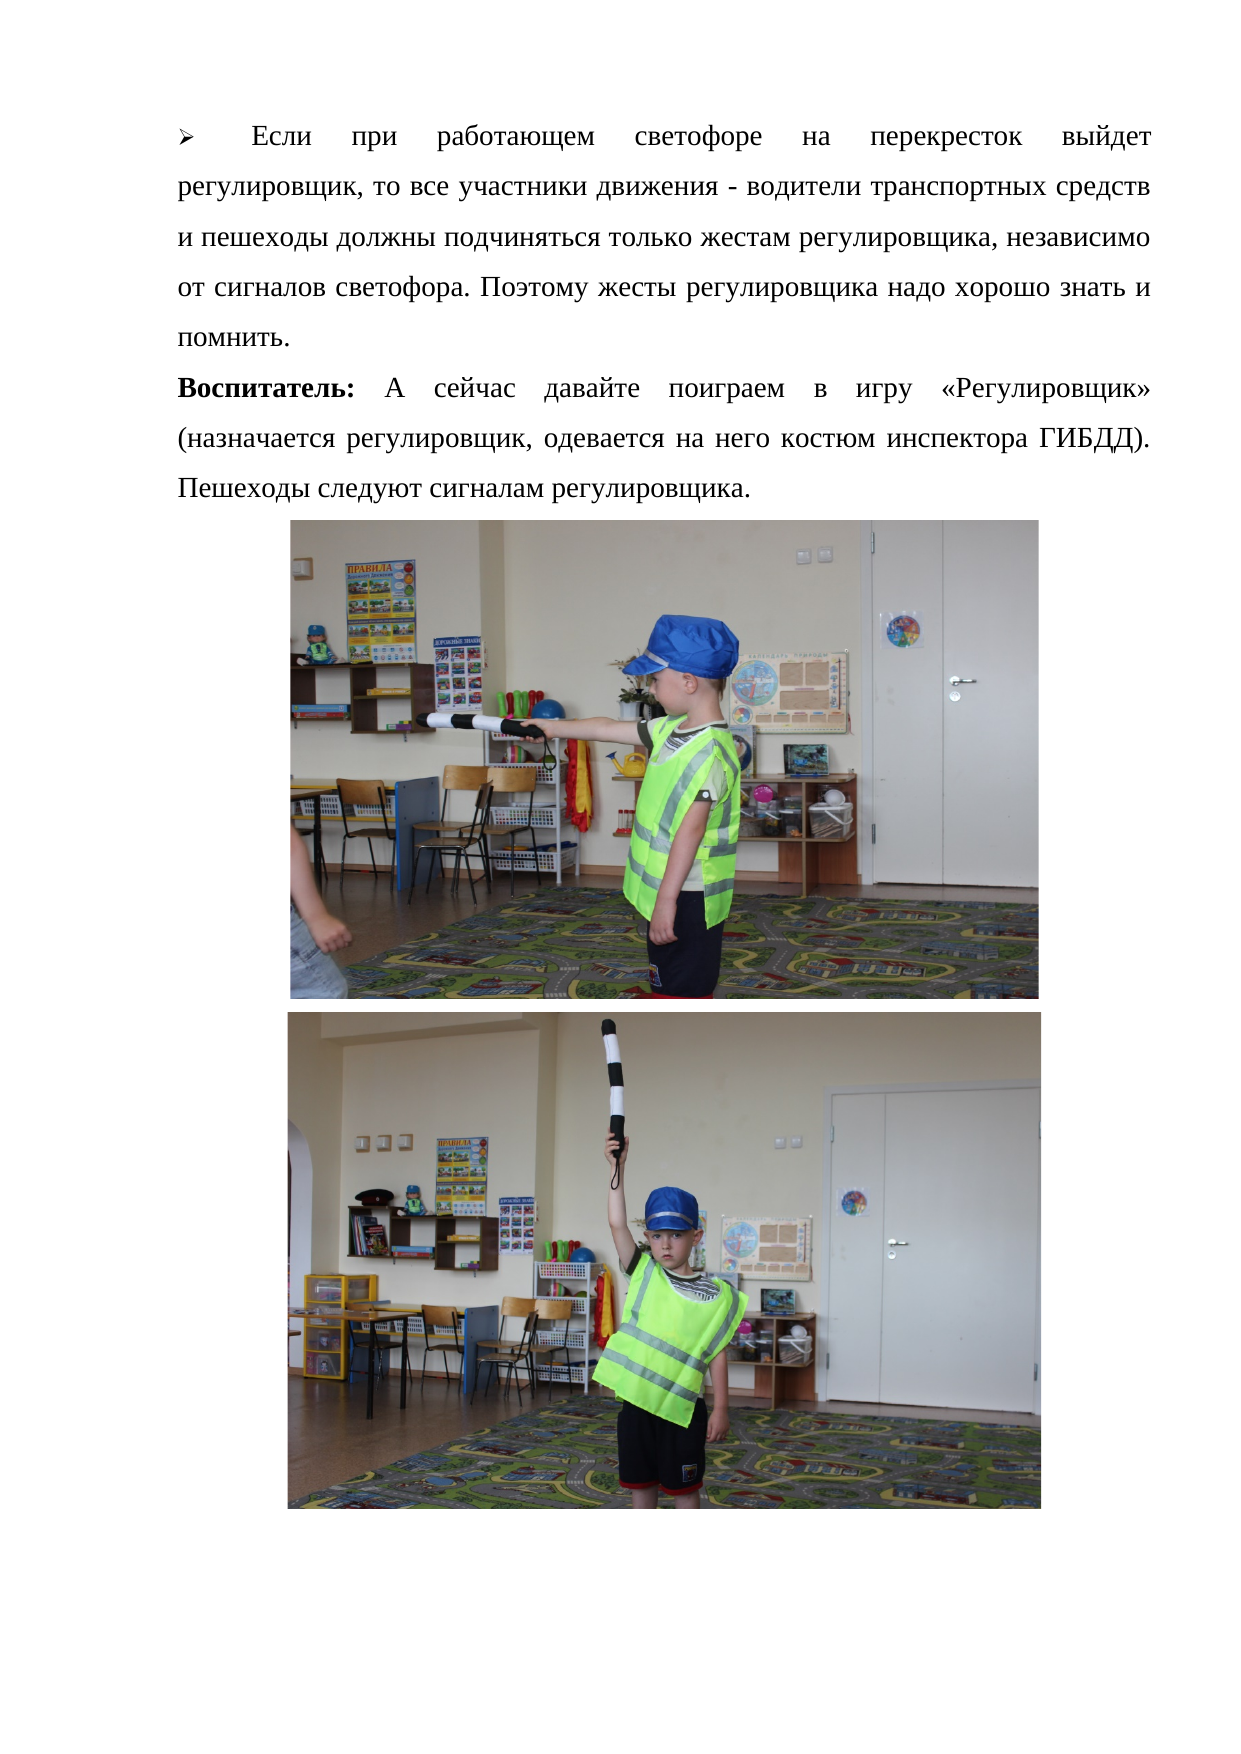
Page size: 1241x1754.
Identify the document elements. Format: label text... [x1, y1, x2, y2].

list Если при работающем светофоре на перекресток выйдет регулировщик, то все участники движения - водители транспортных средств и пешеходы должны подчиняться только жестам регулировщика, независимо от сигналов светофора. Поэтому жесты регулировщика надо хорошо знать и помнить. [177, 118, 1152, 353]
picture [287, 1012, 1042, 1509]
text Воспитатель: А сейчас давайте поиграем в игру «Регулировщик» (назначается регулировщик, одевается на него костюм инспектора ГИБДД). Пешеходы следуют сигналам регулировщика. [177, 370, 1152, 504]
picture [290, 520, 1039, 999]
